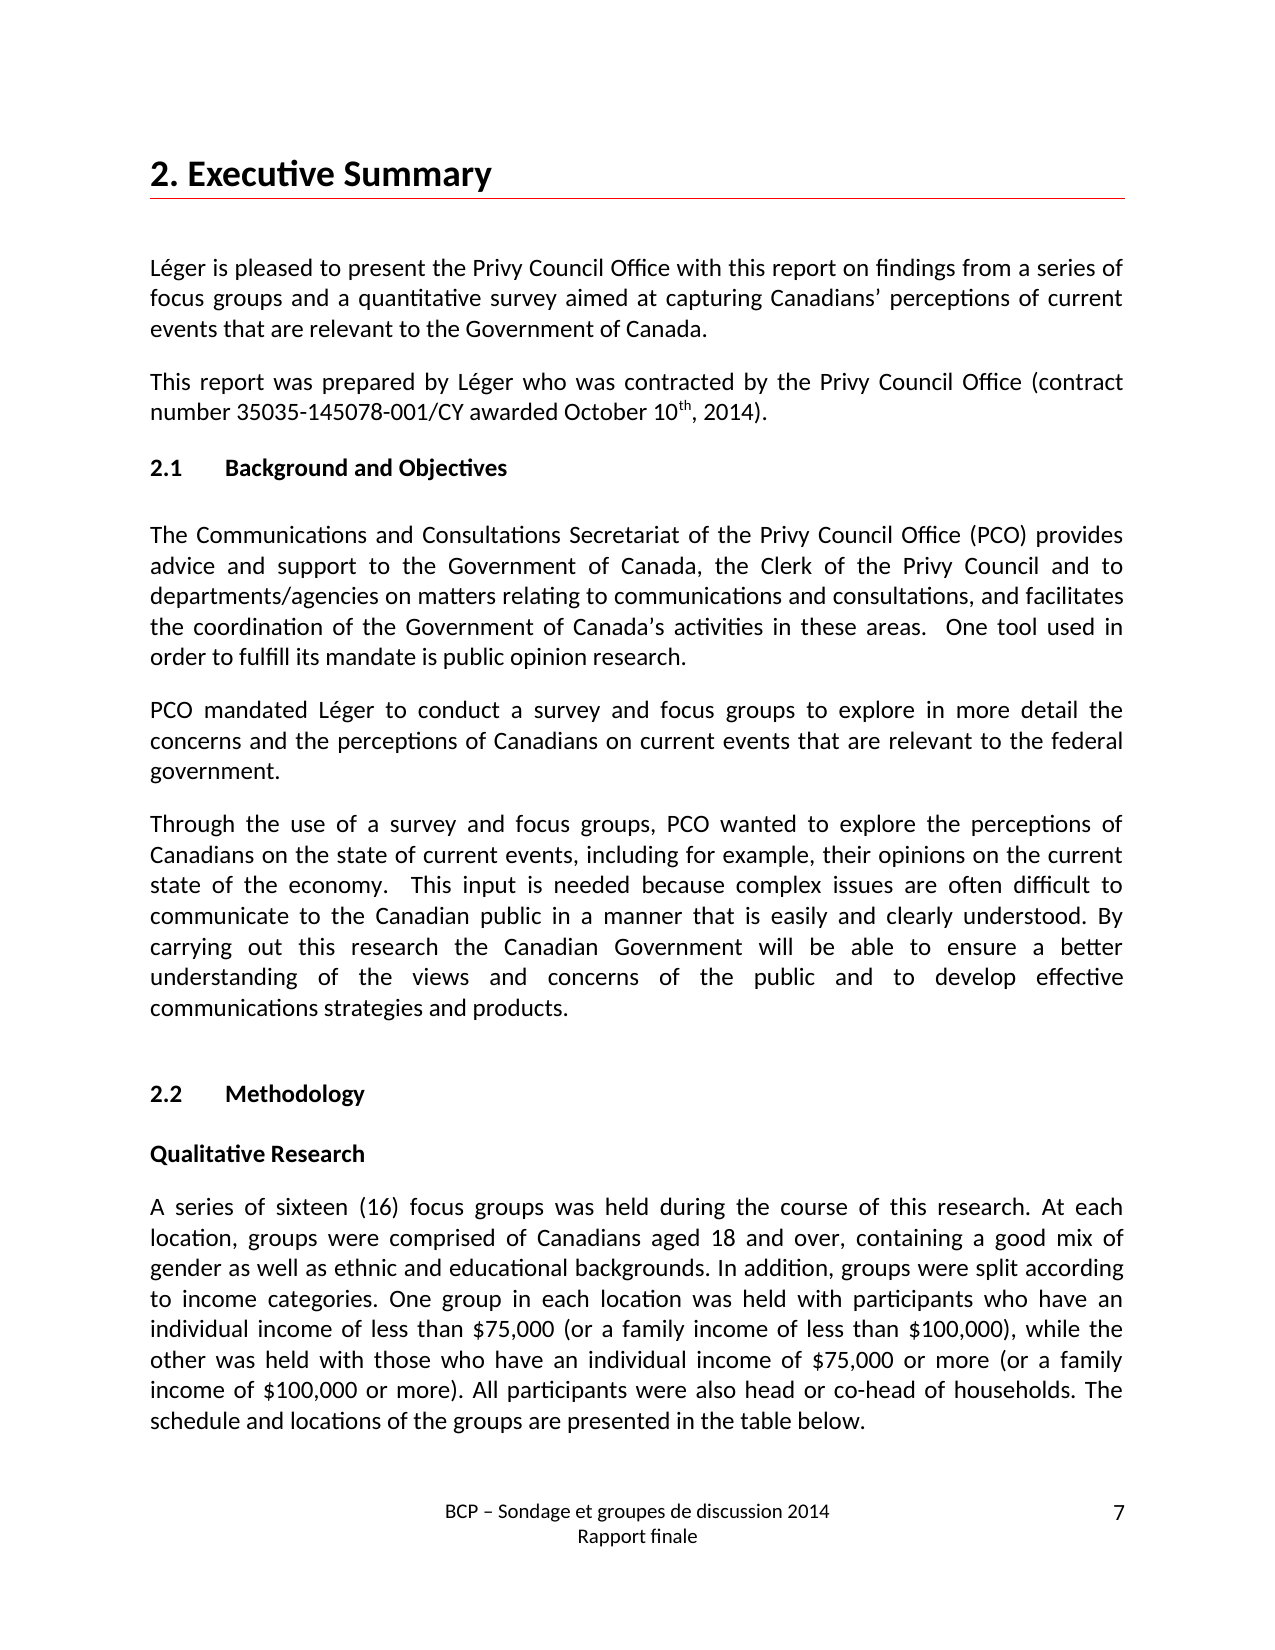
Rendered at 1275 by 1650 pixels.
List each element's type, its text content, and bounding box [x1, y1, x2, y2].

subtitle 2.1 Background and Objectives [150, 452, 1125, 483]
subtitle 2.2 Methodology [150, 1078, 1125, 1108]
text The Communications and Consultations Secretariat of the Privy Council Office (PCO) provides advice and support to the Government of Canada, the Clerk of the Privy Council and to departments/agencies on matters relating to communications and consultations, and facilitates the coordination of the Government of Canada’s activities in these areas. One tool used in order to fulfill its mandate is public opinion research. [150, 519, 1125, 672]
text Through the use of a survey and focus groups, PCO wanted to explore the perceptions of Canadians on the state of current events, including for example, their opinions on the current state of the economy. This input is needed because complex issues are often difficult to communicate to the Canadian public in a manner that is easily and clearly understood. By carrying out this research the Canadian Government will be able to ensure a better understanding of the views and concerns of the public and to develop effective communications strategies and products. [150, 808, 1125, 1022]
subtitle Executive Summary [150, 150, 1125, 198]
text A series of sixteen (16) focus groups was held during the course of this research. At each location, groups were comprised of Canadians aged 18 and over, containing a good mix of gender as well as ethnic and educational backgrounds. In addition, groups were split according to income categories. One group in each location was held with participants who have an individual income of less than $75,000 (or a family income of less than $100,000), while the other was held with those who have an individual income of $75,000 or more (or a family income of $100,000 or more). All participants were also head or co-head of households. The schedule and locations of the groups are presented in the table below. [150, 1192, 1125, 1436]
text Qualitative Research [150, 1138, 1125, 1169]
text This report was prepared by Léger who was contracted by the Privy Council Office (contract number 35035-145078-001/CY awarded October 10th, 2014). [150, 366, 1125, 427]
text PCO mandated Léger to conduct a survey and focus groups to explore in more detail the concerns and the perceptions of Canadians on current events that are relevant to the federal government. [150, 694, 1125, 786]
text Léger is pleased to present the Privy Council Office with this report on findings from a series of focus groups and a quantitative survey aimed at capturing Canadians’ perceptions of current events that are relevant to the Government of Canada. [150, 252, 1125, 343]
